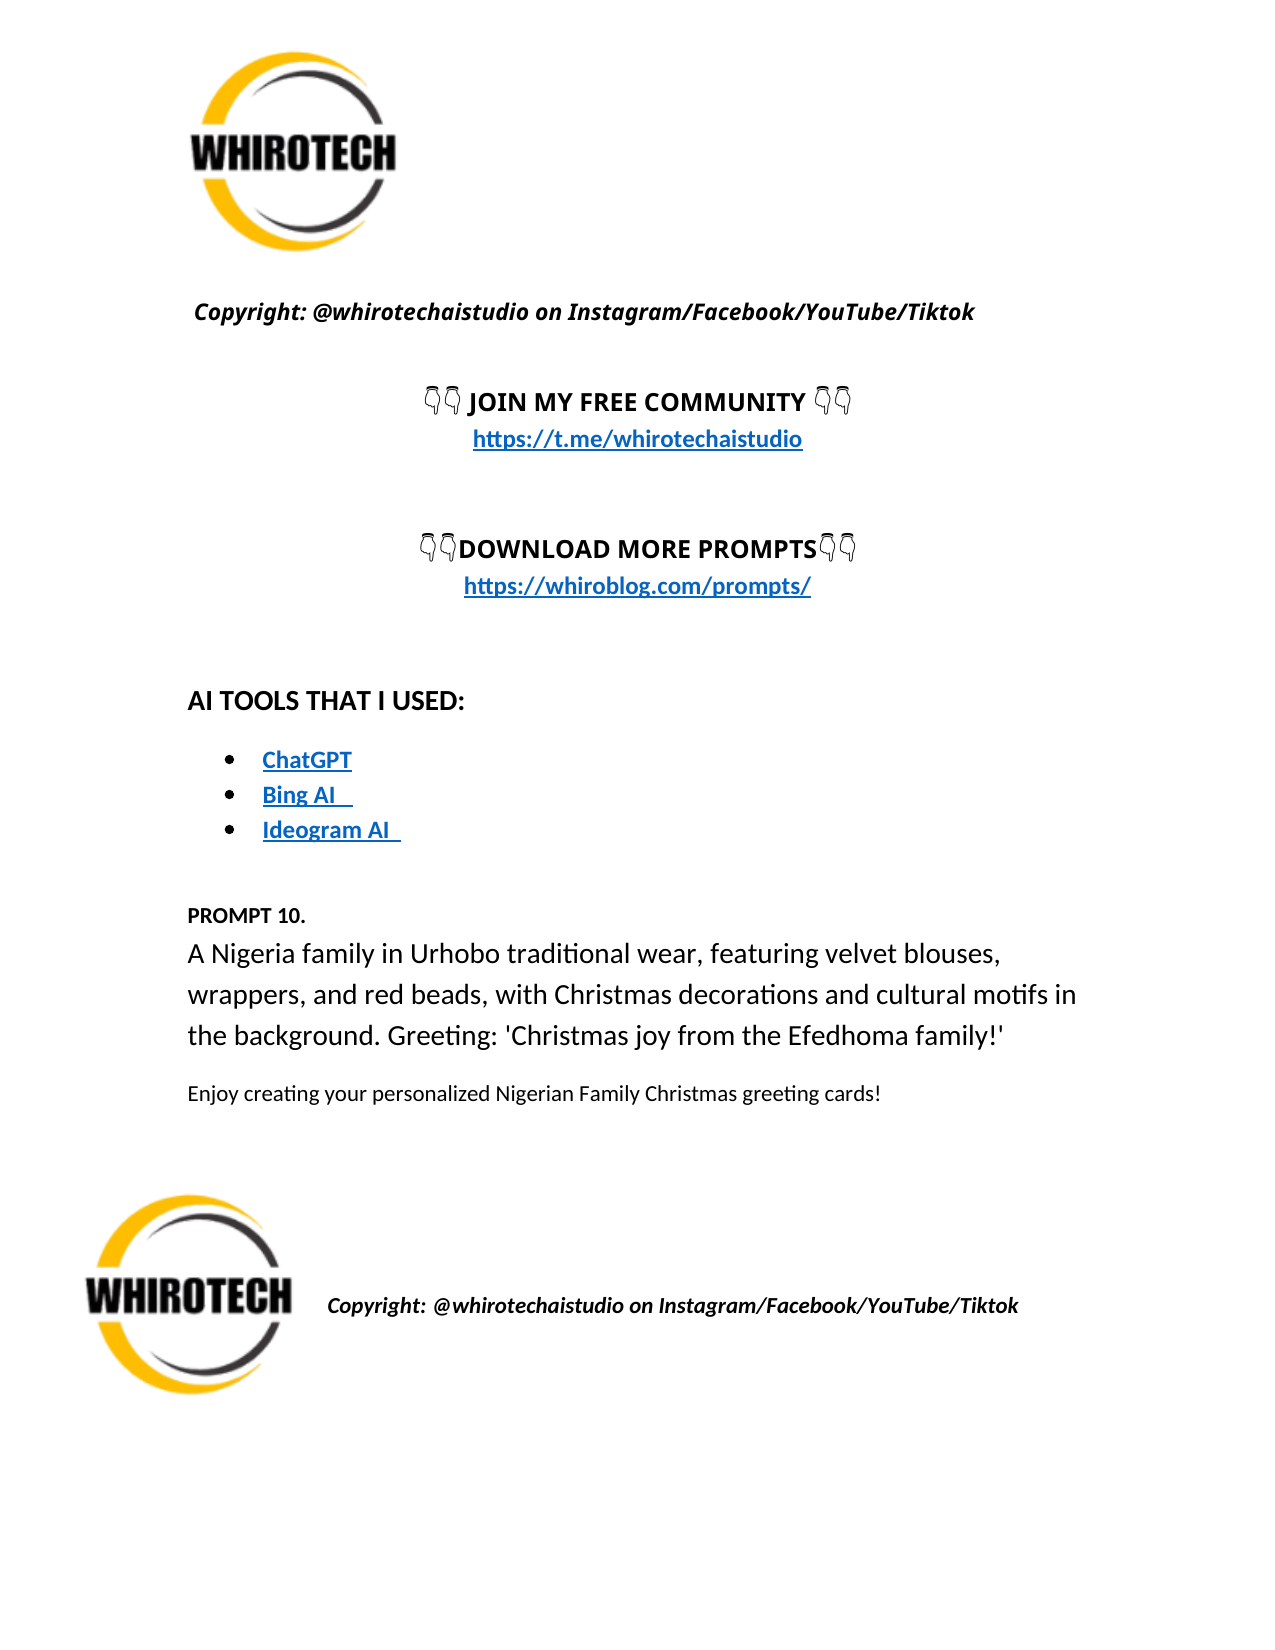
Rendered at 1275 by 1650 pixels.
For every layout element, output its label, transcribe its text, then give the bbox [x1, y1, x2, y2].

text Copyright: @whirotechaistudio on Instagram/Facebook/YouTube/Tiktok [187, 1291, 1087, 1319]
list Ideogram AI [225, 814, 1087, 877]
text 👇👇DOWNLOAD MORE PROMPTS👇👇 https://whiroblog.com/prompts/ [187, 532, 1087, 601]
list ChatGPT [225, 744, 1087, 774]
picture [187, 48, 399, 255]
picture [82, 1192, 294, 1398]
subtitle Copyright: @whirotechaistudio on Instagram/Facebook/YouTube/Tiktok [194, 296, 1087, 327]
text 👇👇 JOIN MY FREE COMMUNITY 👇👇 https://t.me/whirotechaistudio [187, 384, 1087, 454]
text Enjoy creating your personalized Nigerian Family Christmas greeting cards! [187, 1079, 1087, 1107]
text AI TOOLS THAT I USED: [187, 682, 1087, 718]
text PROMPT 10. A Nigeria family in Urhobo traditional wear, featuring velvet blouses, wrappers, and red beads, with Christmas decorations and cultural motifs in the background. Greeting: 'Christmas joy from the Efedhoma family!' [187, 902, 1087, 1052]
list Bing AI [225, 779, 1087, 809]
